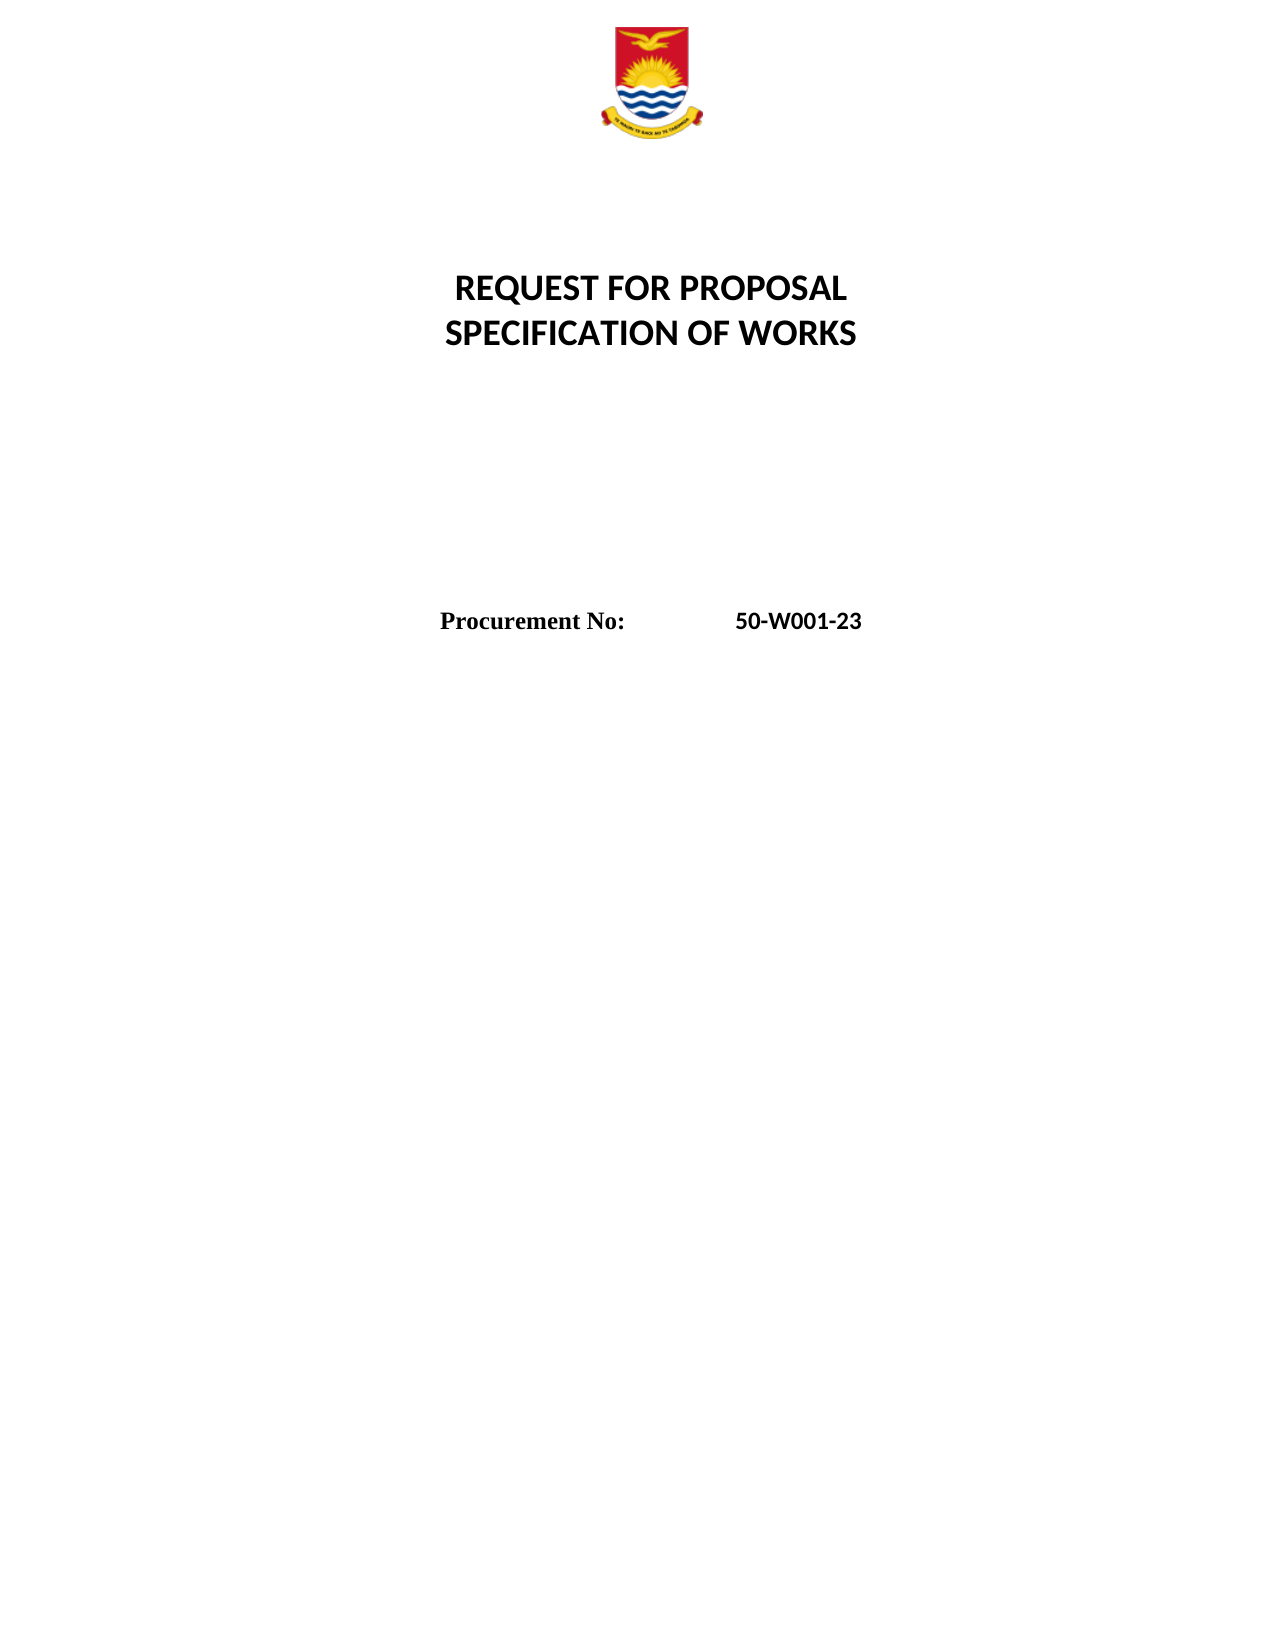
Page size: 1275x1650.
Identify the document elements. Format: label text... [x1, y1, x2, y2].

text Procurement No: 50-W001-23 [150, 605, 1152, 636]
text REQUEST FOR PROPOSAL SPECIFICATION OF WORKS [150, 263, 1152, 355]
picture [601, 27, 703, 139]
